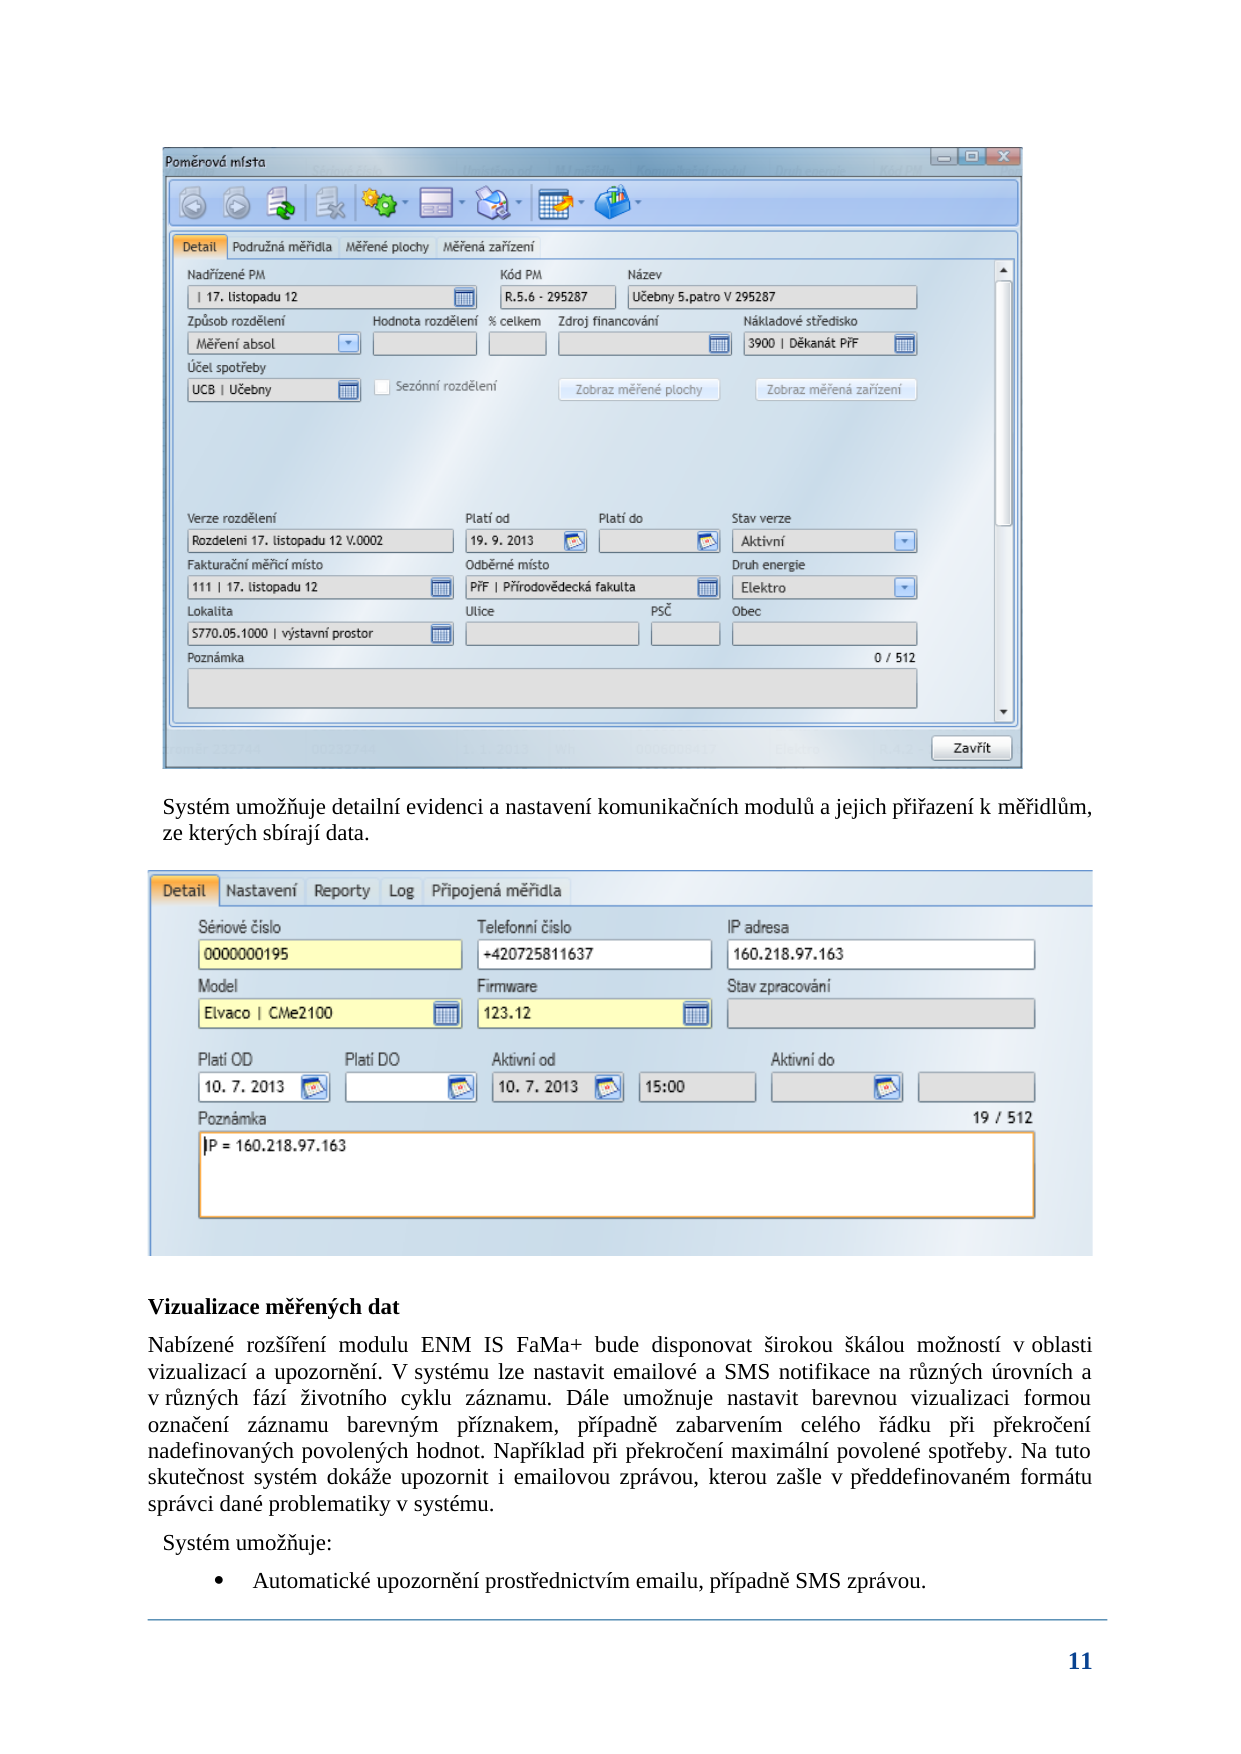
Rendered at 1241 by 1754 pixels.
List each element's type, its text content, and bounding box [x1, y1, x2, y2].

list Automatické upozornění prostřednictvím emailu, případně SMS zprávou. [215, 1567, 1092, 1594]
text Systém umožňuje detailní evidenci a nastavení komunikačních modulů a jejich přiřazení k měřidlům, ze kterých sbírají data. [162, 793, 1092, 846]
text Vizualizace měřených dat [148, 1293, 1092, 1319]
text Nabízené rozšíření modulu ENM IS FaMa+ bude disponovat širokou škálou možností v oblasti vizualizací a upozornění. V systému lze nastavit emailové a SMS notifikace na různých úrovních a v různých fází životního cyklu záznamu. Dále umožnuje nastavit barevnou vizualizaci formou označení záznamu barevným příznakem, případně zabarvením celého řádku při překročení nadefinovaných povolených hodnot. Například při překročení maximální povolené spotřeby. Na tuto skutečnost systém dokáže upozornit i emailovou zprávou, kterou zašle v předdefinovaném formátu správci dané problematiky v systému. [148, 1332, 1092, 1516]
picture [162, 147, 1023, 769]
picture [147, 870, 1093, 1256]
text Systém umožňuje: [162, 1528, 1092, 1555]
